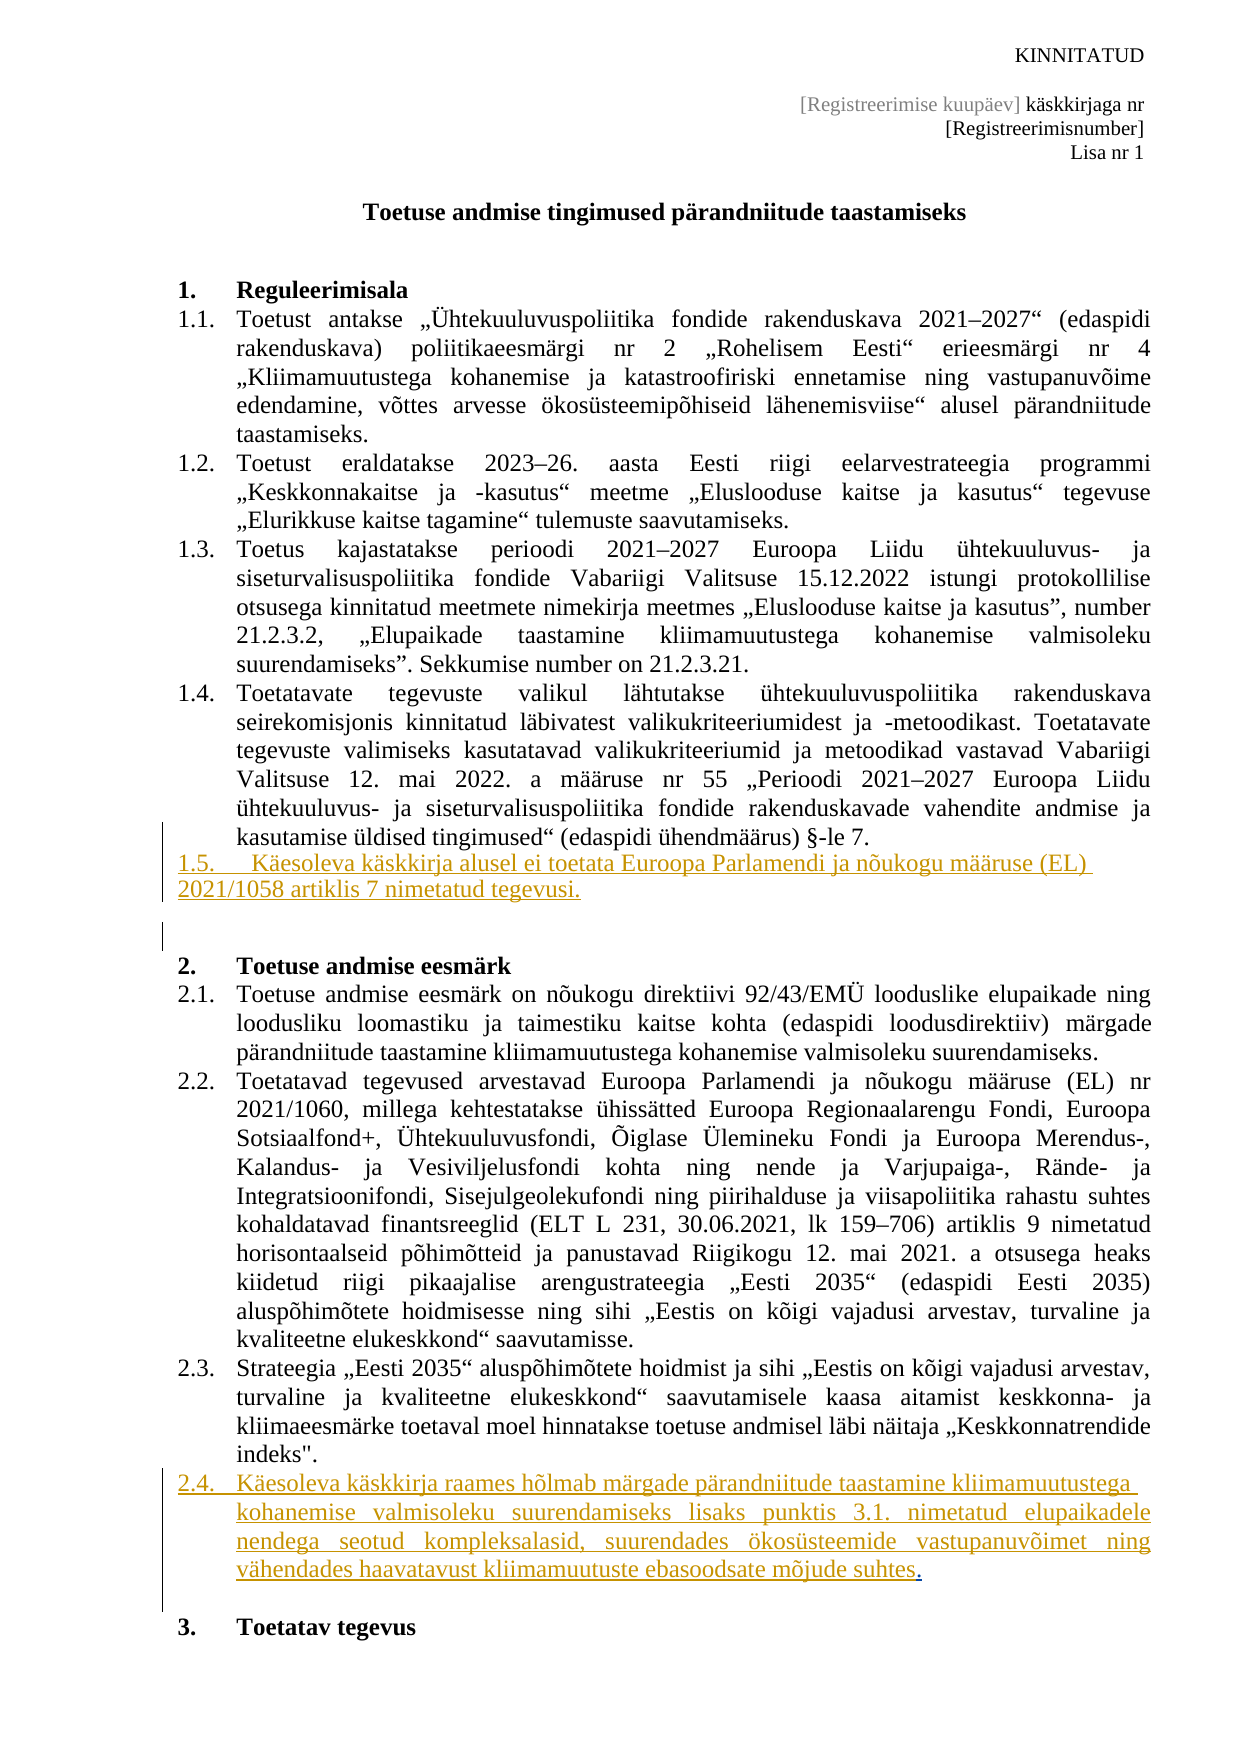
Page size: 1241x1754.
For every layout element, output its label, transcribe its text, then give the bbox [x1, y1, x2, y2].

text 1.2. Toetust eraldatakse 2023–26. aasta Eesti riigi eelarvestrateegia programmi „Keskkonnakaitse ja -kasutus“ meetme „Eluslooduse kaitse ja kasutus“ tegevuse „Elurikkuse kaitse tagamine“ tulemuste saavutamiseks. [177, 448, 1152, 534]
text 1.1. Toetust antakse „Ühtekuuluvuspoliitika fondide rakenduskava 2021–2027“ (edaspidi rakenduskava) poliitikaeesmärgi nr 2 „Rohelisem Eesti“ erieesmärgi nr 4 „Kliimamuutustega kohanemise ja katastroofiriski ennetamise ning vastupanuvõime edendamine, võttes arvesse ökosüsteemipõhiseid lähenemisviise“ alusel pärandniitude taastamiseks. [177, 304, 1152, 448]
text 1. Reguleerimisala [177, 276, 1152, 304]
text 2.2. Toetatavad tegevused arvestavad Euroopa Parlamendi ja nõukogu määruse (EL) nr 2021/1060, millega kehtestatakse ühissätted Euroopa Regionaalarengu Fondi, Euroopa Sotsiaalfond+, Ühtekuuluvusfondi, Õiglase Ülemineku Fondi ja Euroopa Merendus-, Kalandus- ja Vesiviljelusfondi kohta ning nende ja Varjupaiga-, Rände- ja Integratsioonifondi, Sisejulgeolekufondi ning piirihalduse ja viisapoliitika rahastu suhtes kohaldatavad finantsreeglid (ELT L 231, 30.06.2021, lk 159–706) artiklis 9 nimetatud horisontaalseid põhimõtteid ja panustavad Riigikogu 12. mai 2021. a otsusega heaks kiidetud riigi pikaajalise arengustrateegia „Eesti 2035“ (edaspidi Eesti 2035) aluspõhimõtete hoidmisesse ning sihi „Eestis on kõigi vajadusi arvestav, turvaline ja kvaliteetne elukeskkond“ saavutamisse. [177, 1066, 1152, 1353]
text 2.1. Toetuse andmise eesmärk on nõukogu direktiivi 92/43/EMÜ looduslike elupaikade ning loodusliku loomastiku ja taimestiku kaitse kohta (edaspidi loodusdirektiiv) märgade pärandniitude taastamine kliimamuutustega kohanemise valmisoleku suurendamiseks. [177, 979, 1152, 1066]
text 2.3. Strateegia „Eesti 2035“ aluspõhimõtete hoidmist ja sihi „Eestis on kõigi vajadusi arvestav, turvaline ja kvaliteetne elukeskkond“ saavutamisele kaasa aitamist keskkonna- ja kliimaeesmärke toetaval moel hinnatakse toetuse andmisel läbi näitaja „Keskkonnatrendide indeks". [177, 1353, 1152, 1468]
text Toetuse andmise tingimused pärandniitude taastamiseks [177, 197, 1152, 226]
text 2. Toetuse andmise eesmärk [177, 951, 1152, 979]
text 1.4. Toetatavate tegevuste valikul lähtutakse ühtekuuluvuspoliitika rakenduskava seirekomisjonis kinnitatud läbivatest valikukriteeriumidest ja -metoodikast. Toetatavate tegevuste valimiseks kasutatavad valikukriteeriumid ja metoodikad vastavad Vabariigi Valitsuse 12. mai 2022. a määruse nr 55 „Perioodi 2021–2027 Euroopa Liidu ühtekuuluvus- ja siseturvalisuspoliitika fondide rakenduskavade vahendite andmise ja kasutamise üldised tingimused“ (edaspidi ühendmäärus) §-le 7. [177, 678, 1152, 851]
text 1.3. Toetus kajastatakse perioodi 2021–2027 Euroopa Liidu ühtekuuluvus- ja siseturvalisuspoliitika fondide Vabariigi Valitsuse 15.12.2022 istungi protokollilise otsusega kinnitatud meetmete nimekirja meetmes „Eluslooduse kaitse ja kasutus”, number 21.2.3.2, „Elupaikade taastamine kliimamuutustega kohanemise valmisoleku suurendamiseks”. Sekkumise number on 21.2.3.21. [177, 534, 1152, 678]
text 3. Toetatav tegevus [177, 1612, 1152, 1641]
